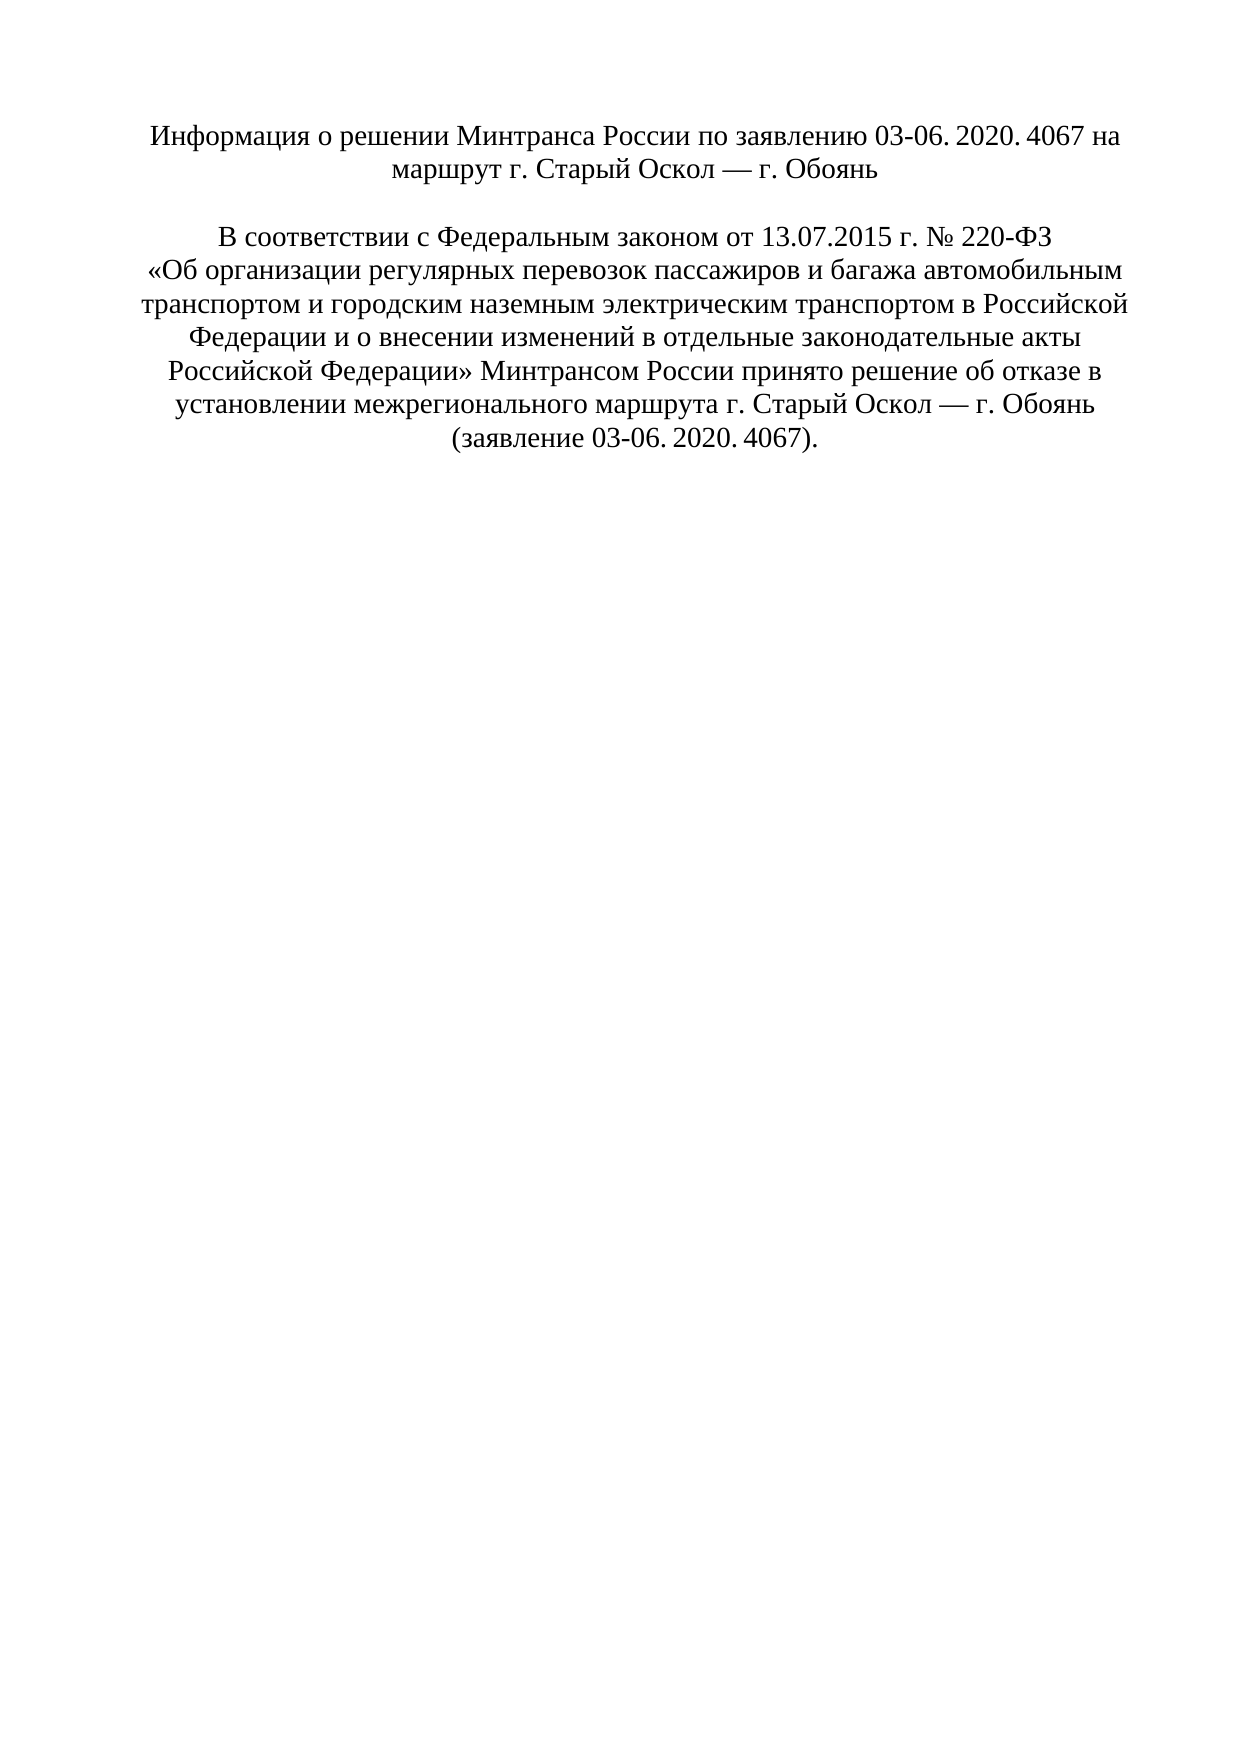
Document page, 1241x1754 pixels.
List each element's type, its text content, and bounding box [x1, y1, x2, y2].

text В соответствии с Федеральным законом от 13.07.2015 г. № 220-ФЗ «Об организации регулярных перевозок пассажиров и багажа автомобильным транспортом и городским наземным электрическим транспортом в Российской Федерации и о внесении изменений в отдельные законодательные акты Российской Федерации» Минтрансом России принято решение об отказе в установлении межрегионального маршрута г. Старый Оскол — г. Обоянь (заявление 03-06. 2020. 4067). [118, 219, 1152, 453]
text Информация о решении Минтранса России по заявлению 03-06. 2020. 4067 на маршрут г. Старый Оскол — г. Обоянь [118, 118, 1152, 185]
